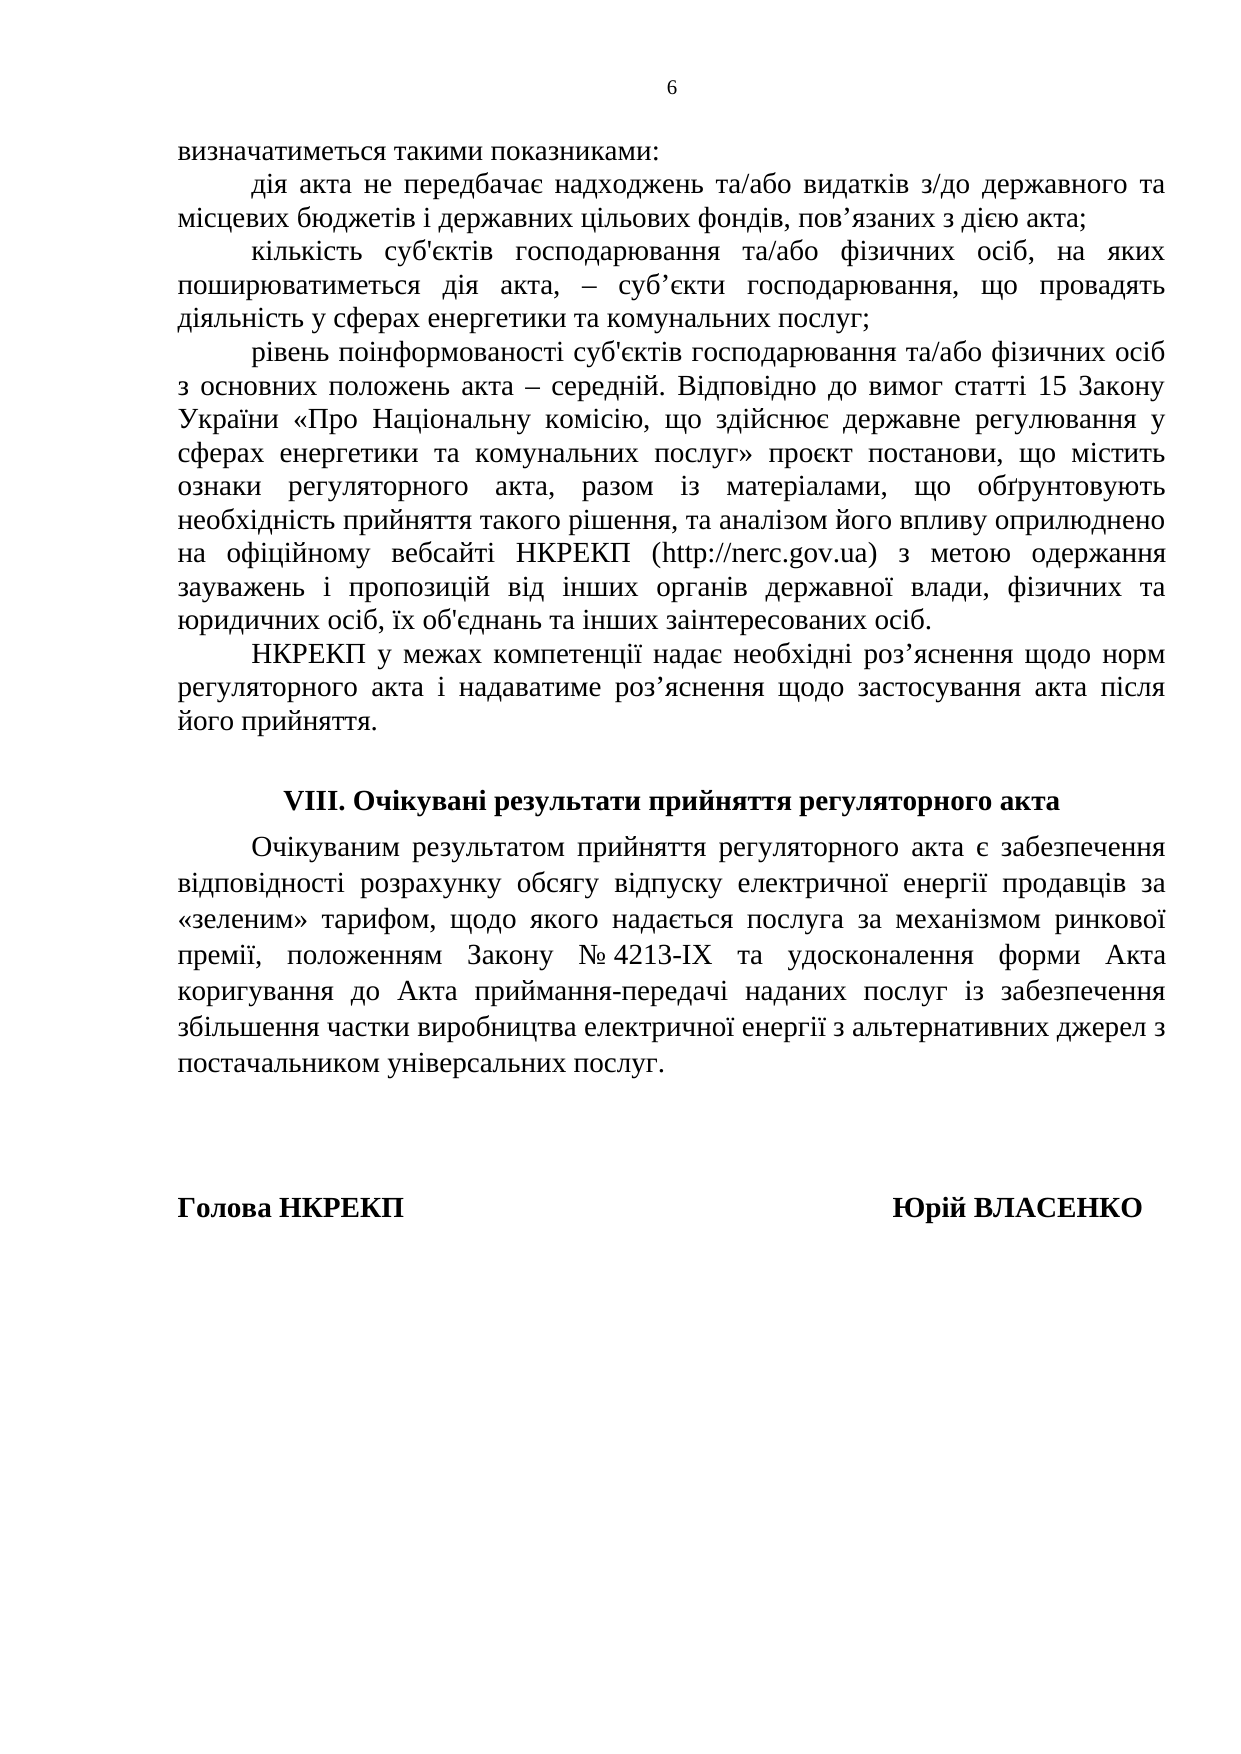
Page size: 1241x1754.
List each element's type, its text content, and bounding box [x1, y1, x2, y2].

text VІII. Очікувані результати прийняття регуляторного акта [177, 783, 1166, 816]
text дія акта не передбачає надходжень та/або видатків з/до державного та місцевих бюджетів і державних цільових фондів, пов’язаних з дією акта; [177, 166, 1166, 233]
subtitle Голова НКРЕКП Юрій ВЛАСЕНКО [177, 1190, 1166, 1224]
text НКРЕКП у межах компетенції надає необхідні роз’яснення щодо норм регуляторного акта і надаватиме роз’яснення щодо застосування акта після його прийняття. [177, 636, 1166, 737]
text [177, 133, 1166, 166]
text Очікуваним результатом прийняття регуляторного акта є забезпечення відповідності розрахунку обсягу відпуску електричної енергії продавців за «зеленим» тарифом, щодо якого надається послуга за механізмом ринкової премії, положенням Закону № 4213-IX та удосконалення форми Акта коригування до Акта приймання-передачі наданих послуг із забезпечення збільшення частки виробництва електричної енергії з альтернативних джерел з постачальником універсальних послуг. [177, 829, 1166, 1079]
text кількість суб'єктів господарювання та/або фізичних осіб, на яких поширюватиметься дія акта, – суб’єкти господарювання, що провадять діяльність у сферах енергетики та комунальних послуг; [177, 233, 1166, 334]
text рівень поінформованості суб'єктів господарювання та/або фізичних осіб з основних положень акта – середній. Відповідно до вимог статті 15 Закону України «Про Національну комісію, що здійснює державне регулювання у сферах енергетики та комунальних послуг» проєкт постанови, що містить ознаки регуляторного акта, разом із матеріалами, що обґрунтовують необхідність прийняття такого рішення, та аналізом його впливу оприлюднено на офіційному вебсайті НКРЕКП (http://nerc.gov.ua) з метою одержання зауважень і пропозицій від інших органів державної влади, фізичних та юридичних осіб, їх об'єднань та інших заінтересованих осіб. [177, 334, 1166, 636]
